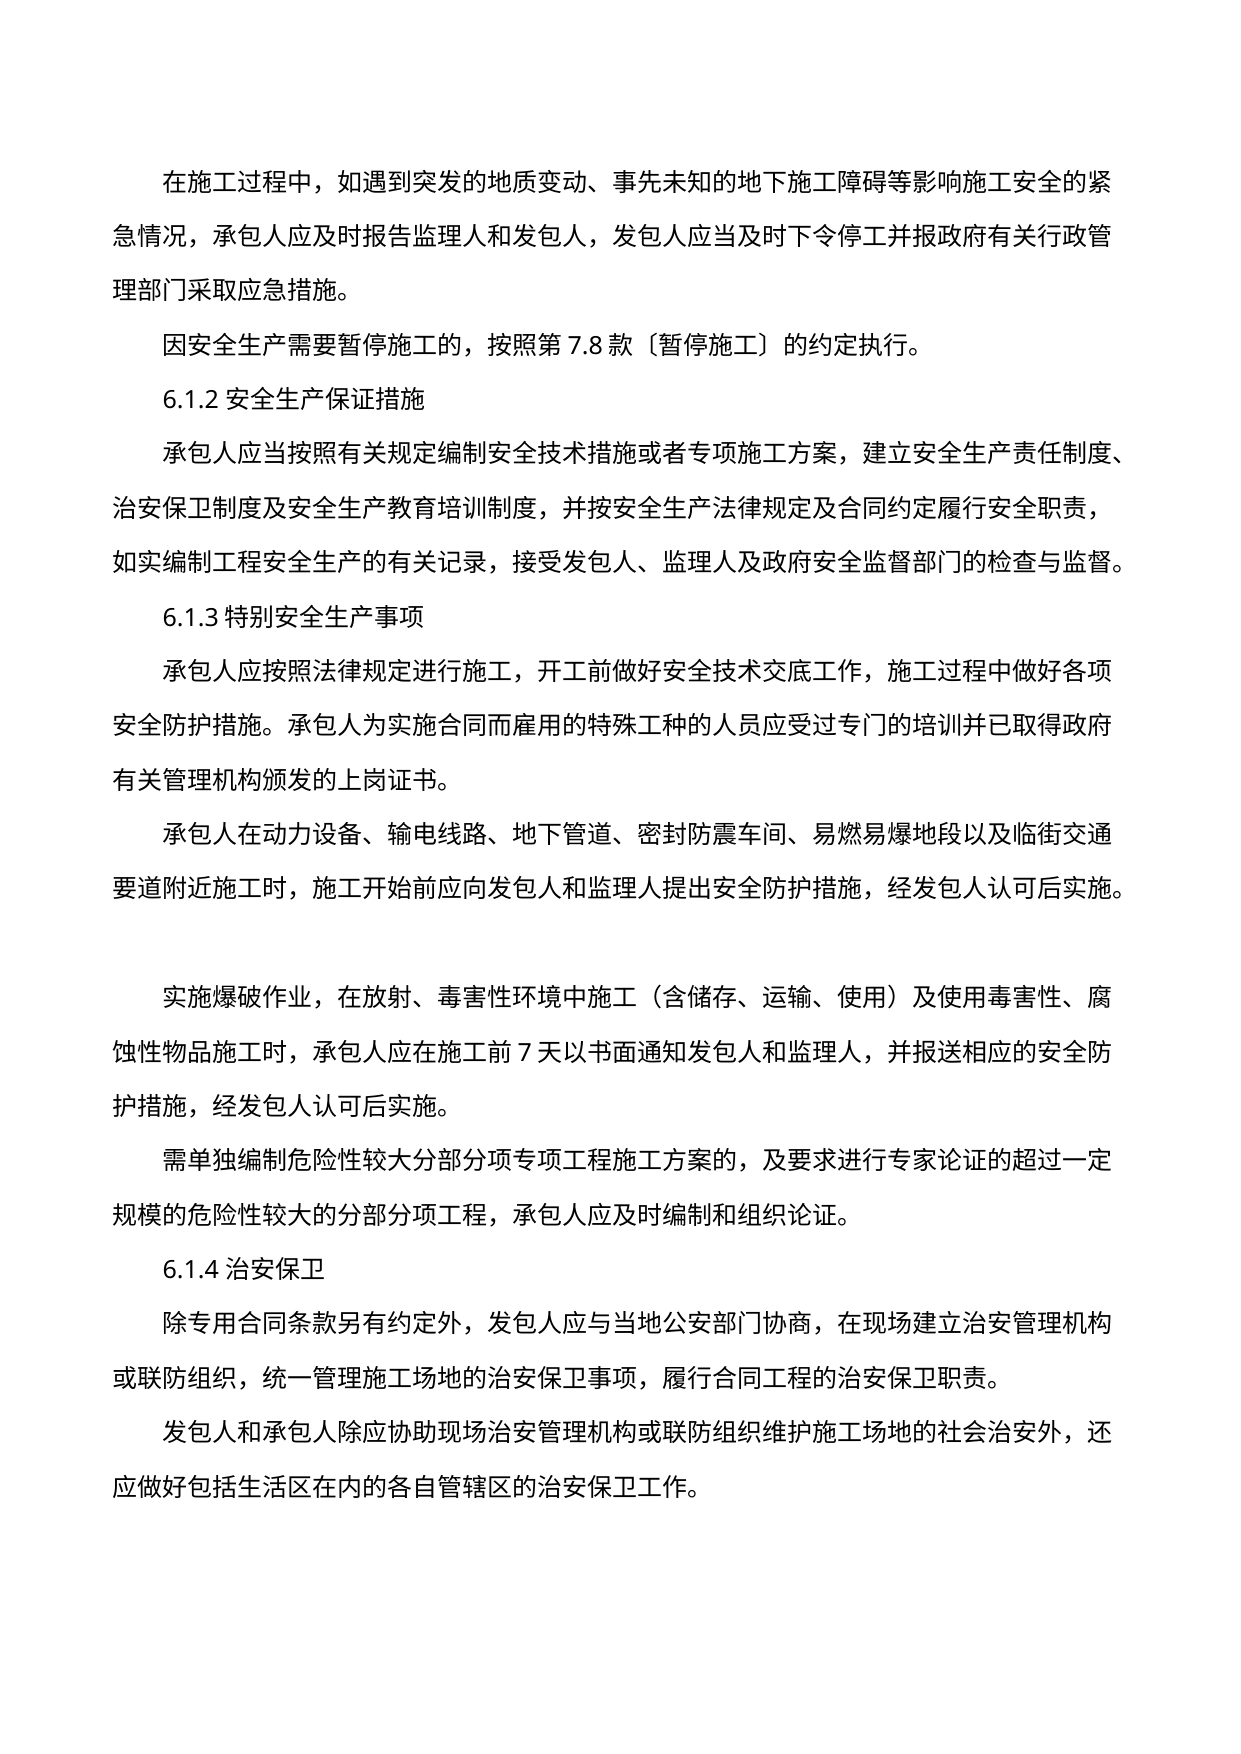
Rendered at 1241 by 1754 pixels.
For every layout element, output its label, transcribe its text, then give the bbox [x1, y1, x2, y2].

text 发包人和承包人除应协助现场治安管理机构或联防组织维护施工场地的社会治安外，还应做好包括生活区在内的各自管辖区的治安保卫工作。 [112, 1413, 1128, 1503]
text 6.1.2 安全生产保证措施 [112, 379, 1128, 416]
text 6.1.4 治安保卫 [112, 1249, 1128, 1286]
text 在施工过程中，如遇到突发的地质变动、事先未知的地下施工障碍等影响施工安全的紧急情况，承包人应及时报告监理人和发包人，发包人应当及时下令停工并报政府有关行政管理部门采取应急措施。 [112, 162, 1128, 307]
text 实施爆破作业，在放射、毒害性环境中施工（含储存、运输、使用）及使用毒害性、腐蚀性物品施工时，承包人应在施工前7天以书面通知发包人和监理人，并报送相应的安全防护措施，经发包人认可后实施。 [112, 978, 1128, 1123]
text 承包人应当按照有关规定编制安全技术措施或者专项施工方案，建立安全生产责任制度、治安保卫制度及安全生产教育培训制度，并按安全生产法律规定及合同约定履行安全职责，如实编制工程安全生产的有关记录，接受发包人、监理人及政府安全监督部门的检查与监督。 [112, 434, 1128, 579]
text 需单独编制危险性较大分部分项专项工程施工方案的，及要求进行专家论证的超过一定规模的危险性较大的分部分项工程，承包人应及时编制和组织论证。 [112, 1141, 1128, 1231]
text 因安全生产需要暂停施工的，按照第7.8款〔暂停施工〕的约定执行。 [112, 325, 1128, 361]
text 6.1.3特别安全生产事项 [112, 597, 1128, 633]
text 承包人在动力设备、输电线路、地下管道、密封防震车间、易燃易爆地段以及临街交通要道附近施工时，施工开始前应向发包人和监理人提出安全防护措施，经发包人认可后实施。 [112, 814, 1128, 959]
text 承包人应按照法律规定进行施工，开工前做好安全技术交底工作，施工过程中做好各项安全防护措施。承包人为实施合同而雇用的特殊工种的人员应受过专门的培训并已取得政府有关管理机构颁发的上岗证书。 [112, 651, 1128, 796]
text 除专用合同条款另有约定外，发包人应与当地公安部门协商，在现场建立治安管理机构或联防组织，统一管理施工场地的治安保卫事项，履行合同工程的治安保卫职责。 [112, 1304, 1128, 1394]
